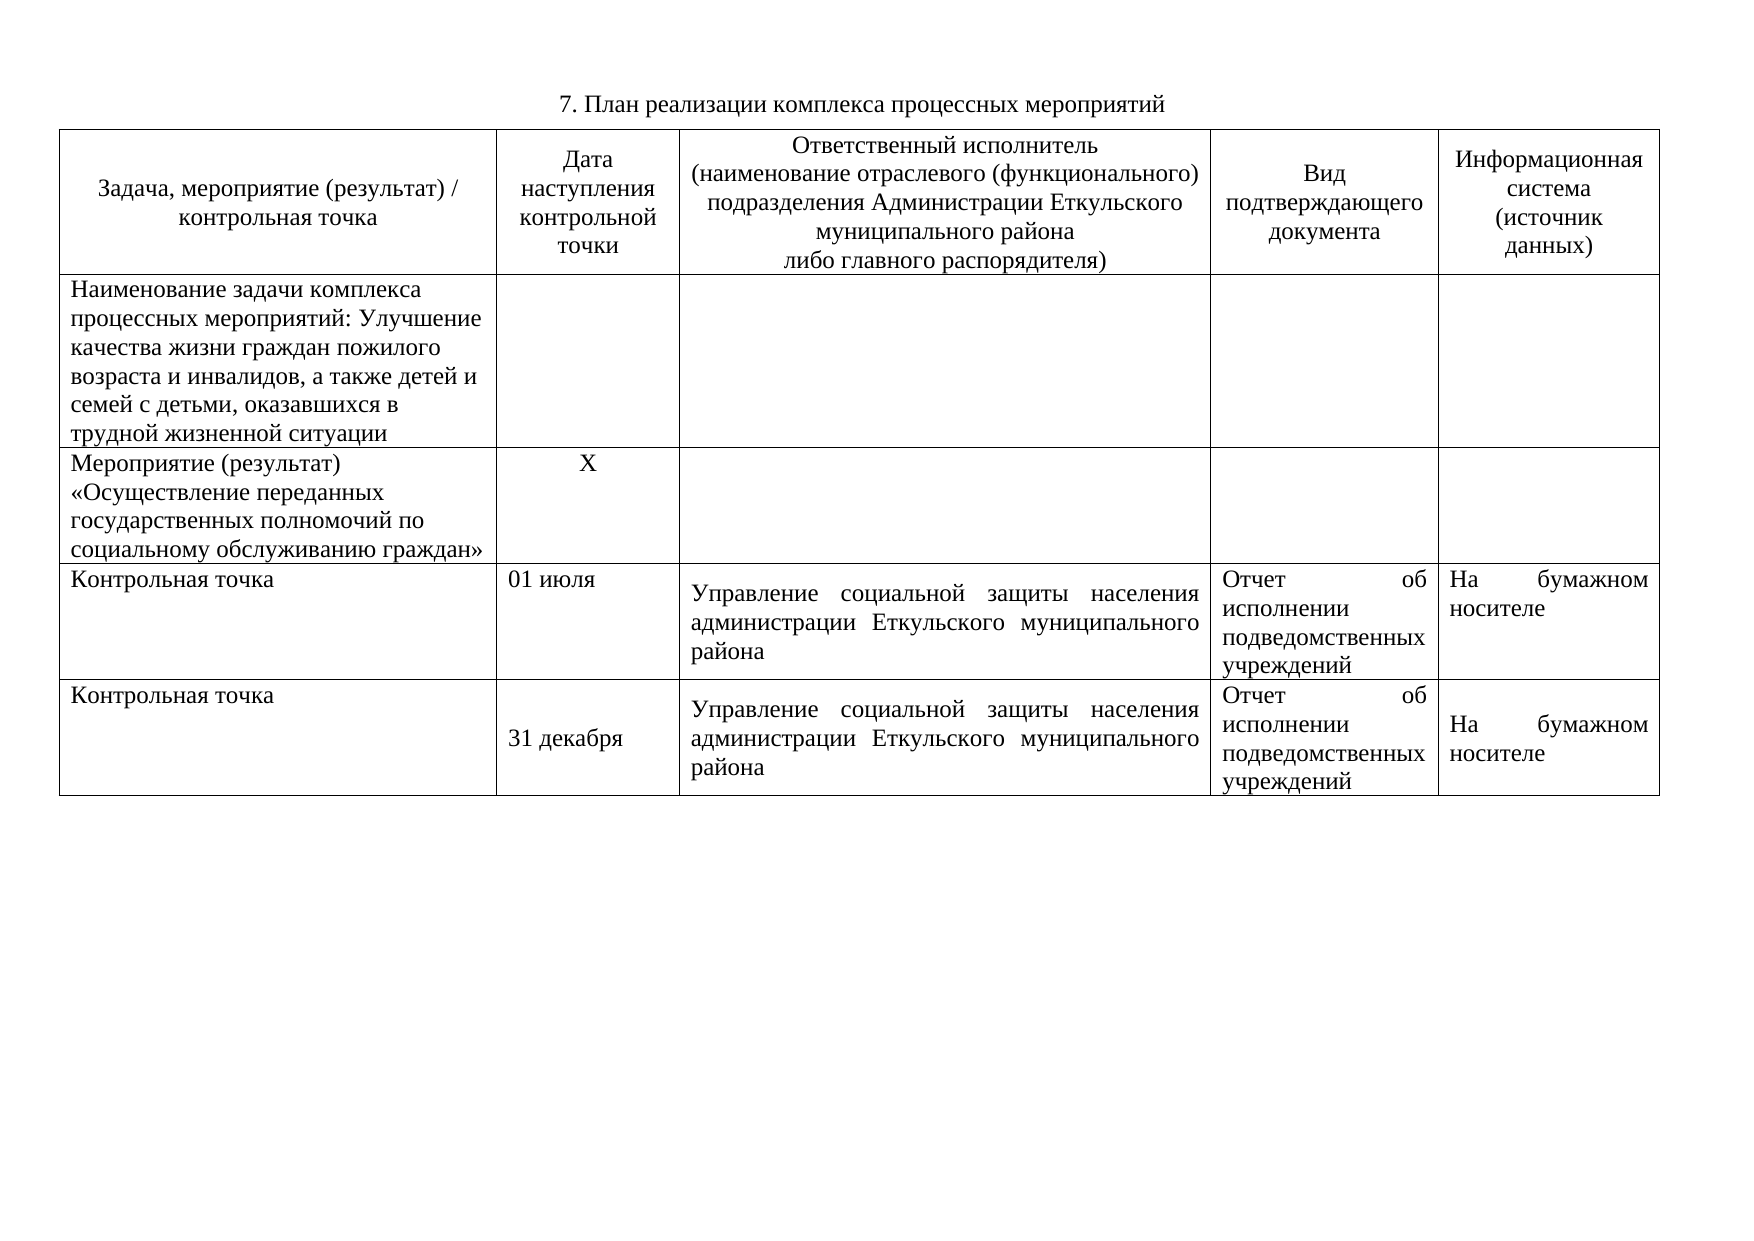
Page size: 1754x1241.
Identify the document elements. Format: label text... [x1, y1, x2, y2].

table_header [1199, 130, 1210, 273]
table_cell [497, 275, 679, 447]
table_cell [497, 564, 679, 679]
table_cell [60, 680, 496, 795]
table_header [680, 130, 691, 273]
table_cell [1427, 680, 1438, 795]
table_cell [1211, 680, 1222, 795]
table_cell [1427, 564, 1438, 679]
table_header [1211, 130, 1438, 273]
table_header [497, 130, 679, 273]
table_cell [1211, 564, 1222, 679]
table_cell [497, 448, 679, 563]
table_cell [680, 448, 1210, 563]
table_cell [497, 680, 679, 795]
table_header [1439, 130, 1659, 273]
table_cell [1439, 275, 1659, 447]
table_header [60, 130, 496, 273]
text 7. План реализации комплекса процессных мероприятий [59, 89, 1665, 117]
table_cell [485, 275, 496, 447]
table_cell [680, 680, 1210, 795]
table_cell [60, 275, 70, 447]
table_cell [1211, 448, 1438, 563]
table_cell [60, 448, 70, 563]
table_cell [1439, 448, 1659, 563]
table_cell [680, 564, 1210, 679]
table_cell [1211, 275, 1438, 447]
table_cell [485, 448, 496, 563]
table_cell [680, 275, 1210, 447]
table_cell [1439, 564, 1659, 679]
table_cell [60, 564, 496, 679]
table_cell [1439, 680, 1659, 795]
